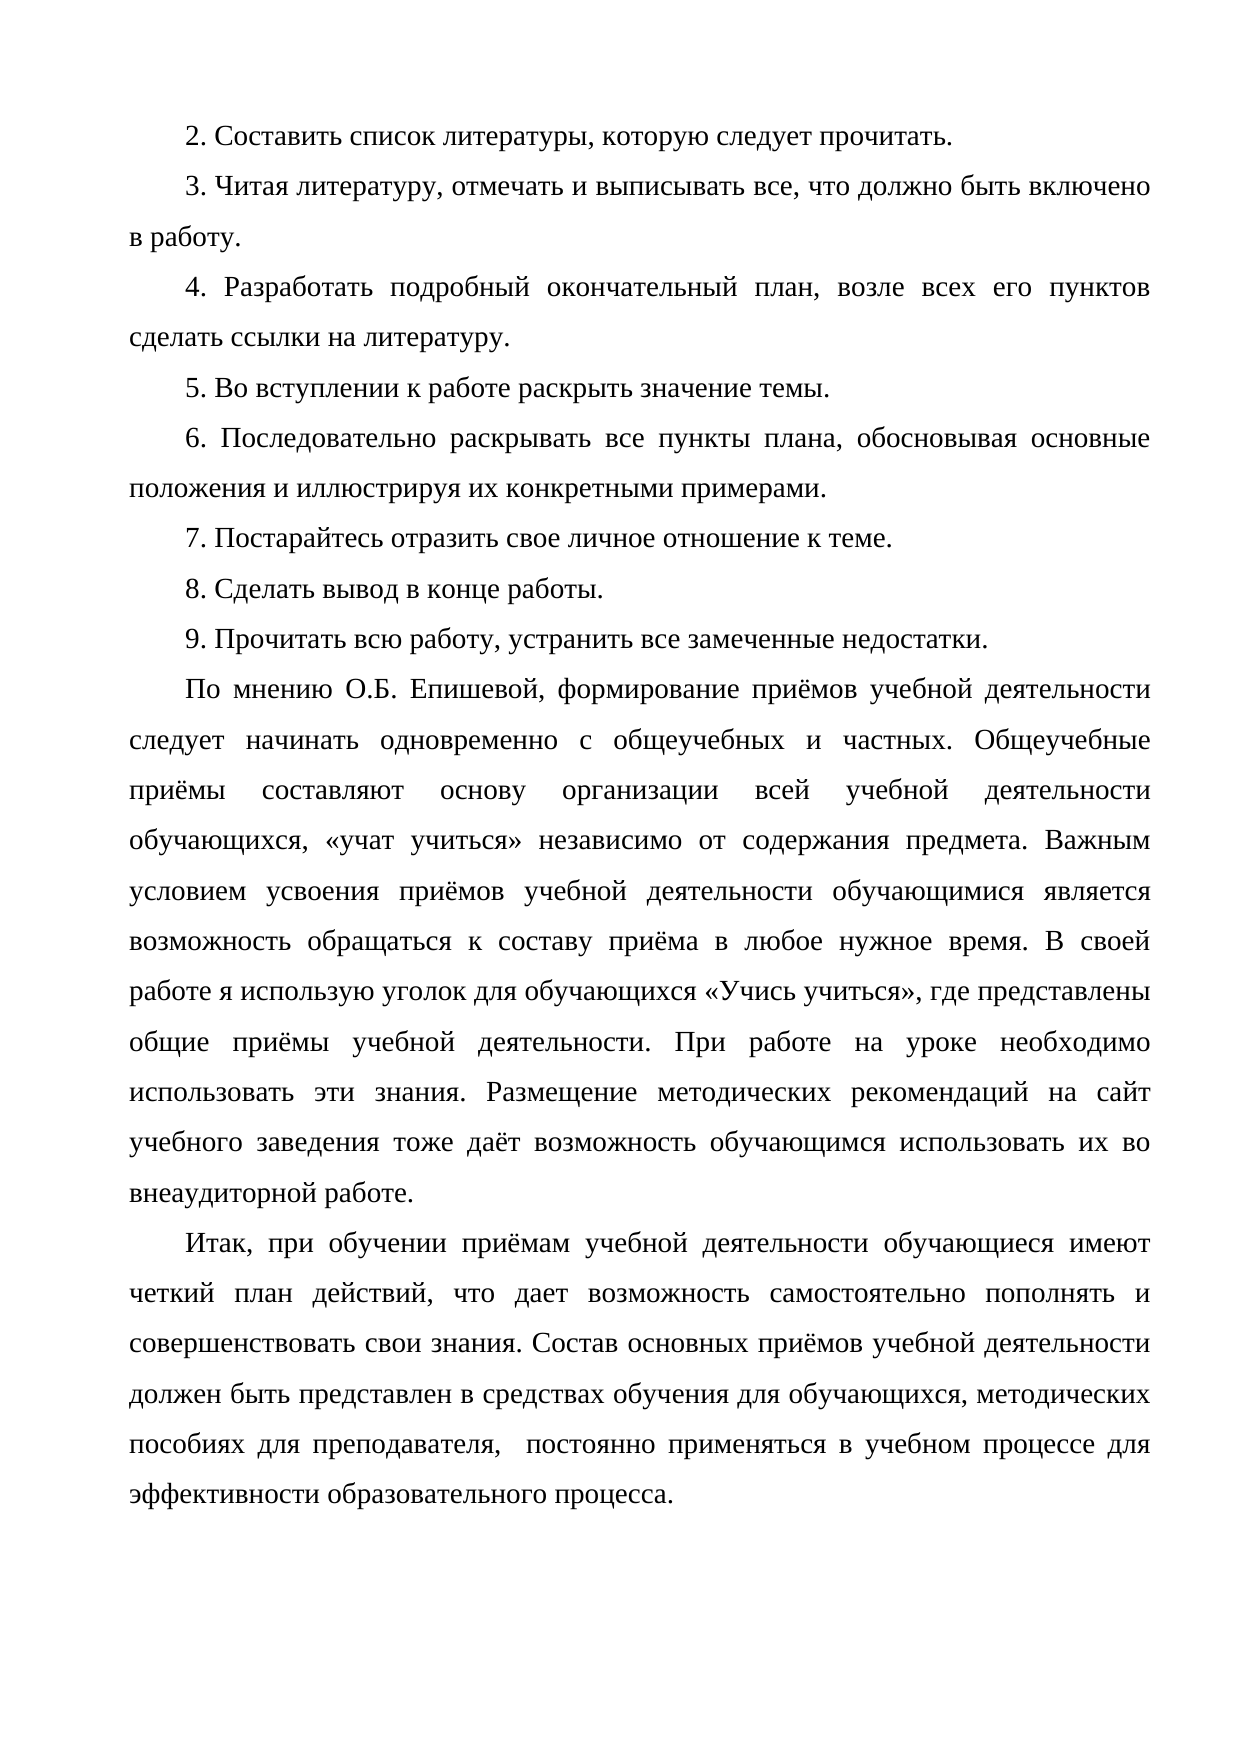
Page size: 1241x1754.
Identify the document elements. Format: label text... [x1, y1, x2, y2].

text 6. Последовательно раскрывать все пункты плана, обосновывая основные положения и иллюстрируя их конкретными примерами. [129, 420, 1152, 504]
text 4. Разработать подробный окончательный план, возле всех его пунктов сделать ссылки на литературу. [129, 269, 1152, 353]
text 5. Во вступлении к работе раскрыть значение темы. [129, 370, 1152, 403]
text 2. Составить список литературы, которую следует прочитать. [129, 118, 1152, 152]
text 9. Прочитать всю работу, устранить все замеченные недостатки. [129, 621, 1152, 655]
text 8. Сделать вывод в конце работы. [129, 571, 1152, 604]
text 7. Постарайтесь отразить свое личное отношение к теме. [129, 521, 1152, 554]
text По мнению О.Б. Епишевой, формирование приёмов учебной деятельности следует начинать одновременно с общеучебных и частных. Общеучебные приёмы составляют основу организации всей учебной деятельности обучающихся, «учат учиться» независимо от содержания предмета. Важным условием усвоения приёмов учебной деятельности обучающимися является возможность обращаться к составу приёма в любое нужное время. В своей работе я использую уголок для обучающихся «Учись учиться», где представлены общие приёмы учебной деятельности. При работе на уроке необходимо использовать эти знания. Размещение методических рекомендаций на сайт учебного заведения тоже даёт возможность обучающимся использовать их во внеаудиторной работе. [129, 672, 1152, 1208]
text Итак, при обучении приёмам учебной деятельности обучающиеся имеют четкий план действий, что дает возможность самостоятельно пополнять и совершенствовать свои знания. Состав основных приёмов учебной деятельности должен быть представлен в средствах обучения для обучающихся, методических пособиях для преподавателя, постоянно применяться в учебном процессе для эффективности образовательного процесса. [129, 1225, 1152, 1510]
text 3. Читая литературу, отмечать и выписывать все, что должно быть включено в работу. [129, 168, 1152, 252]
